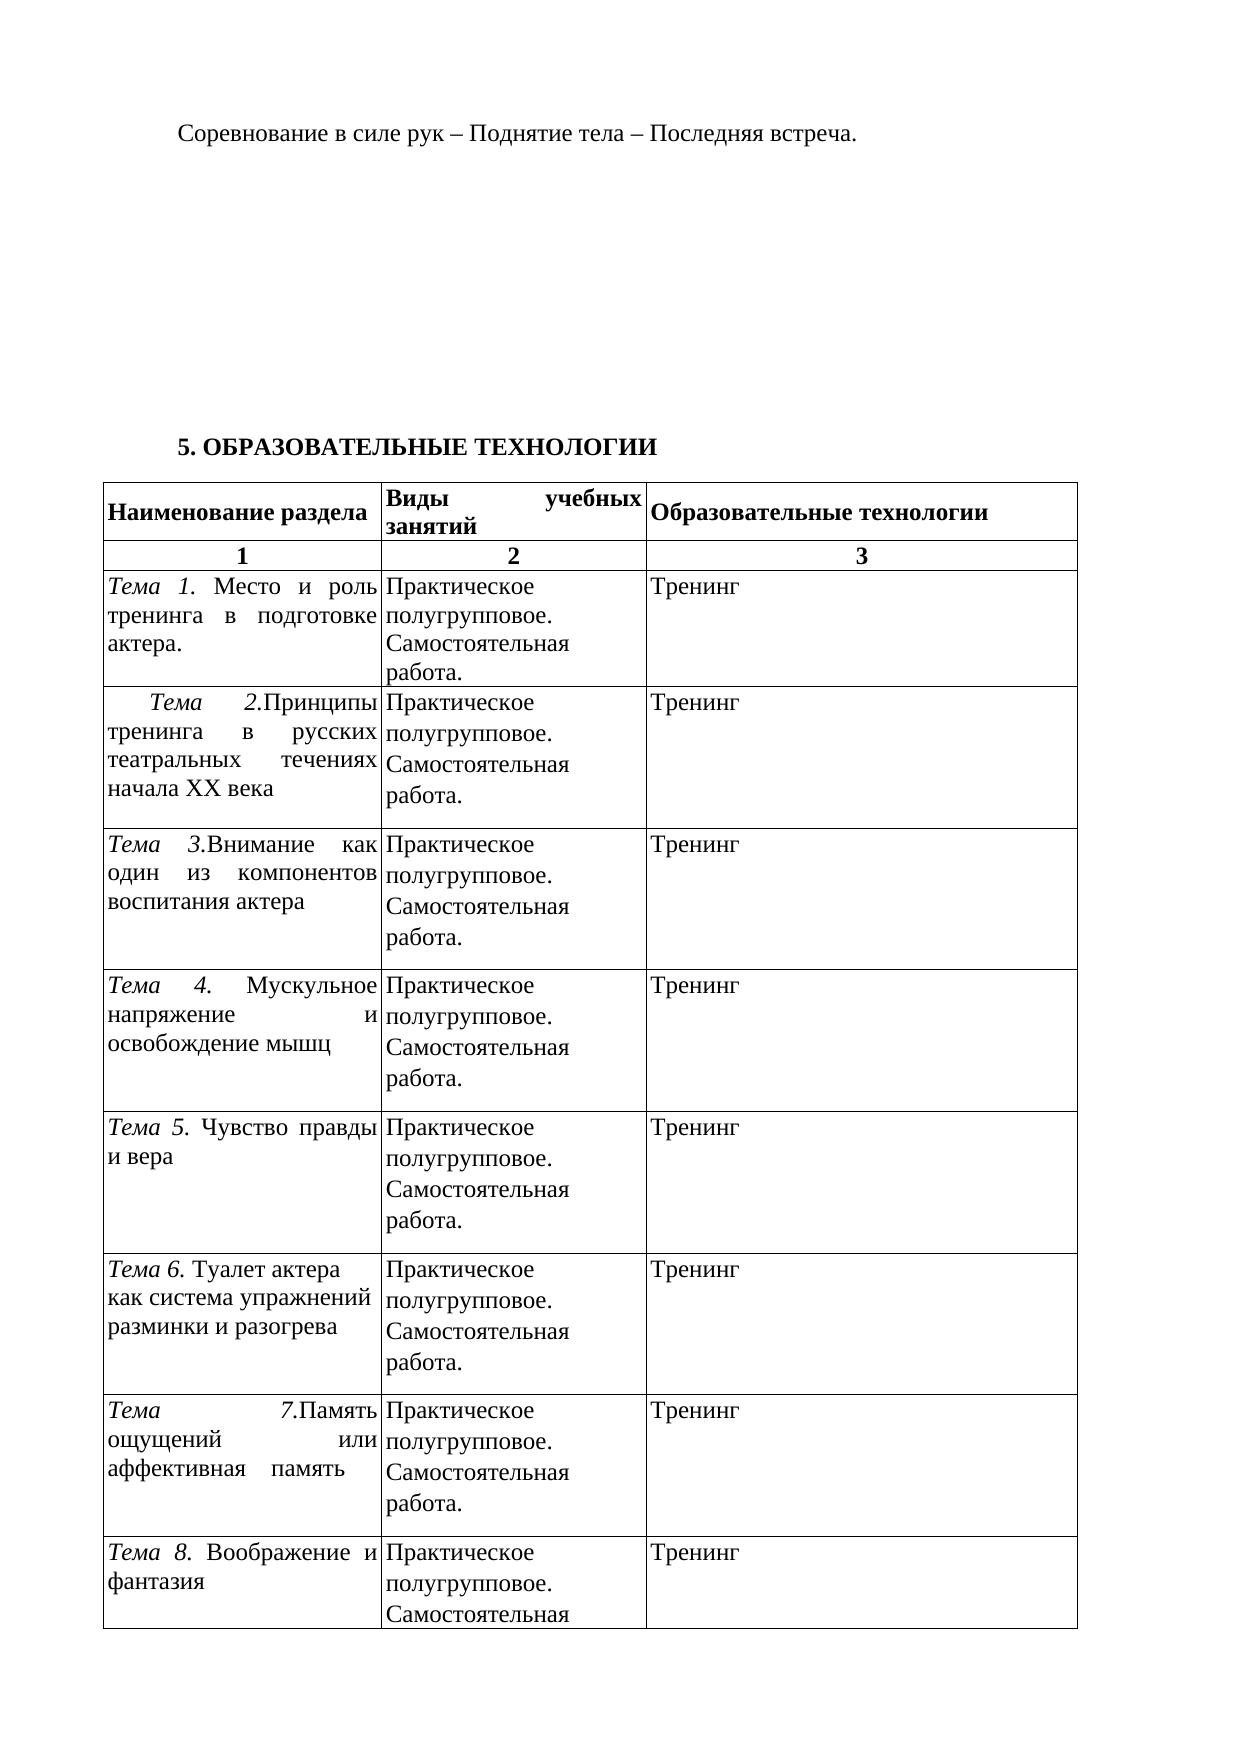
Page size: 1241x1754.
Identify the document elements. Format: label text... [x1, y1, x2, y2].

table_cell Тренинг [647, 1254, 1077, 1394]
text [177, 118, 1152, 147]
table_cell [382, 1537, 646, 1628]
table_cell Тренинг [647, 829, 1077, 969]
table_header Виды учебных занятий [382, 483, 646, 540]
table_cell 2 [382, 541, 646, 570]
table_cell Тема 3.Внимание как один из компонентов воспитания актера [104, 829, 381, 969]
table_cell Практическое полугрупповое. Самостоятельная работа. [382, 970, 646, 1111]
table_cell Тема 6. Туалет актера как система упражнений разминки и разогрева [104, 1254, 381, 1394]
table_cell 1 [104, 541, 381, 570]
table_cell Тема 5. Чувство правды и вера [104, 1112, 381, 1253]
table_cell Тренинг [647, 687, 1077, 828]
table_cell Практическое полугрупповое. Самостоятельная работа. [382, 1254, 646, 1394]
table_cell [104, 1537, 381, 1628]
table_header Наименование раздела [104, 483, 381, 540]
table_cell Тема 2.Принципы тренинга в русских театральных течениях начала XX века [104, 687, 381, 828]
table_cell Тренинг [647, 970, 1077, 1111]
table_header Образовательные технологии [647, 483, 1077, 540]
table_cell Практическое полугрупповое. Самостоятельная работа. [382, 687, 646, 828]
table_cell Тренинг [647, 1112, 1077, 1253]
table_cell Практическое полугрупповое. Самостоятельная работа. [382, 829, 646, 969]
table_cell Тема 4. Мускульное напряжение и освобождение мышц [104, 970, 381, 1111]
table_cell Практическое полугрупповое. Самостоятельная работа. [382, 571, 646, 686]
table_cell Тема 1. Место и роль тренинга в подготовке актера. [104, 571, 381, 686]
table_cell Тренинг [647, 1395, 1077, 1536]
table_cell Тренинг [647, 571, 1077, 686]
table_cell Тема 7.Память ощущений или аффективная память [104, 1395, 381, 1536]
table_cell Практическое полугрупповое. Самостоятельная работа. [382, 1112, 646, 1253]
table_cell Тренинг [647, 1537, 1077, 1628]
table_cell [382, 1395, 646, 1536]
text 5. ОБРАЗОВАТЕЛЬНЫЕ ТЕХНОЛОГИИ [177, 432, 1152, 461]
table_cell 3 [647, 541, 1077, 570]
